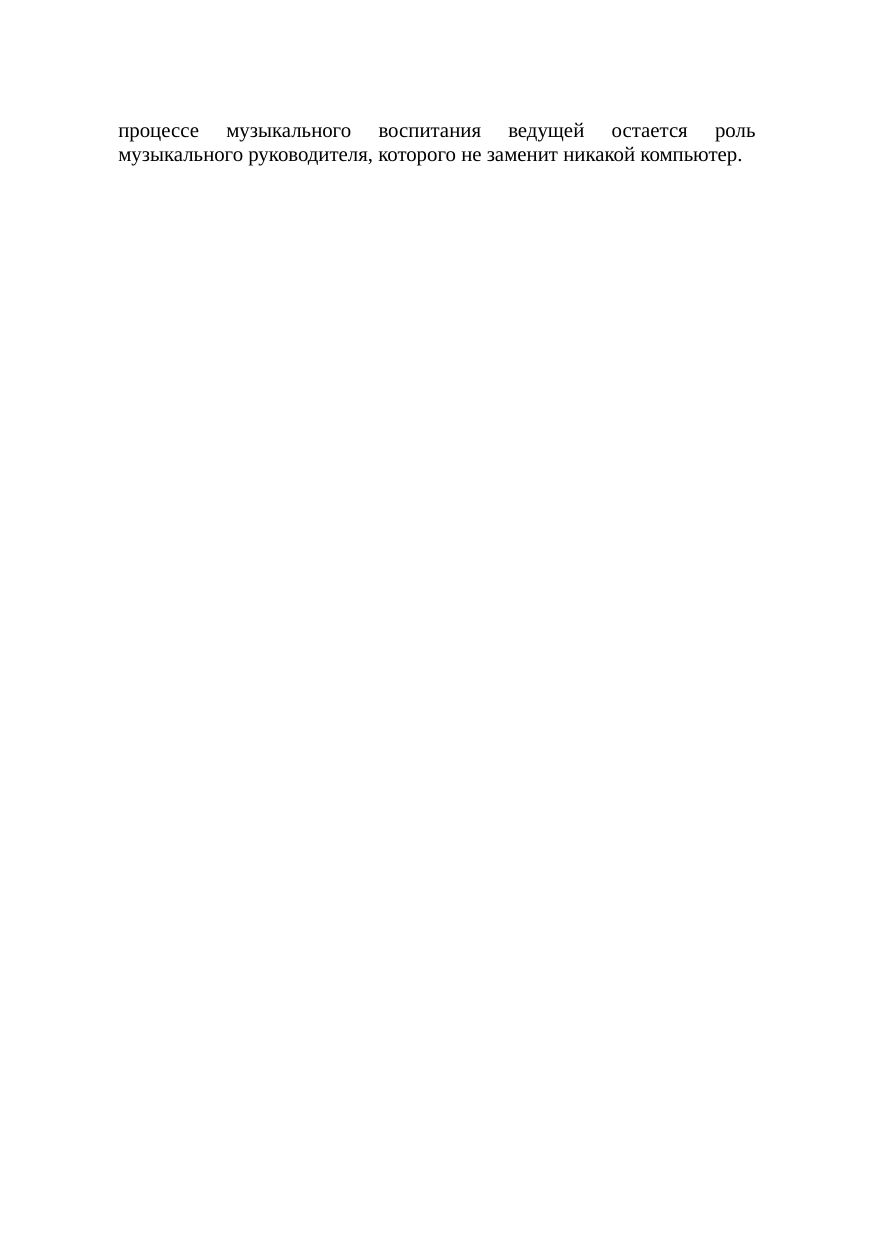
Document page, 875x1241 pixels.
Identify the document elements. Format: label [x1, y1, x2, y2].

text [118, 118, 756, 166]
